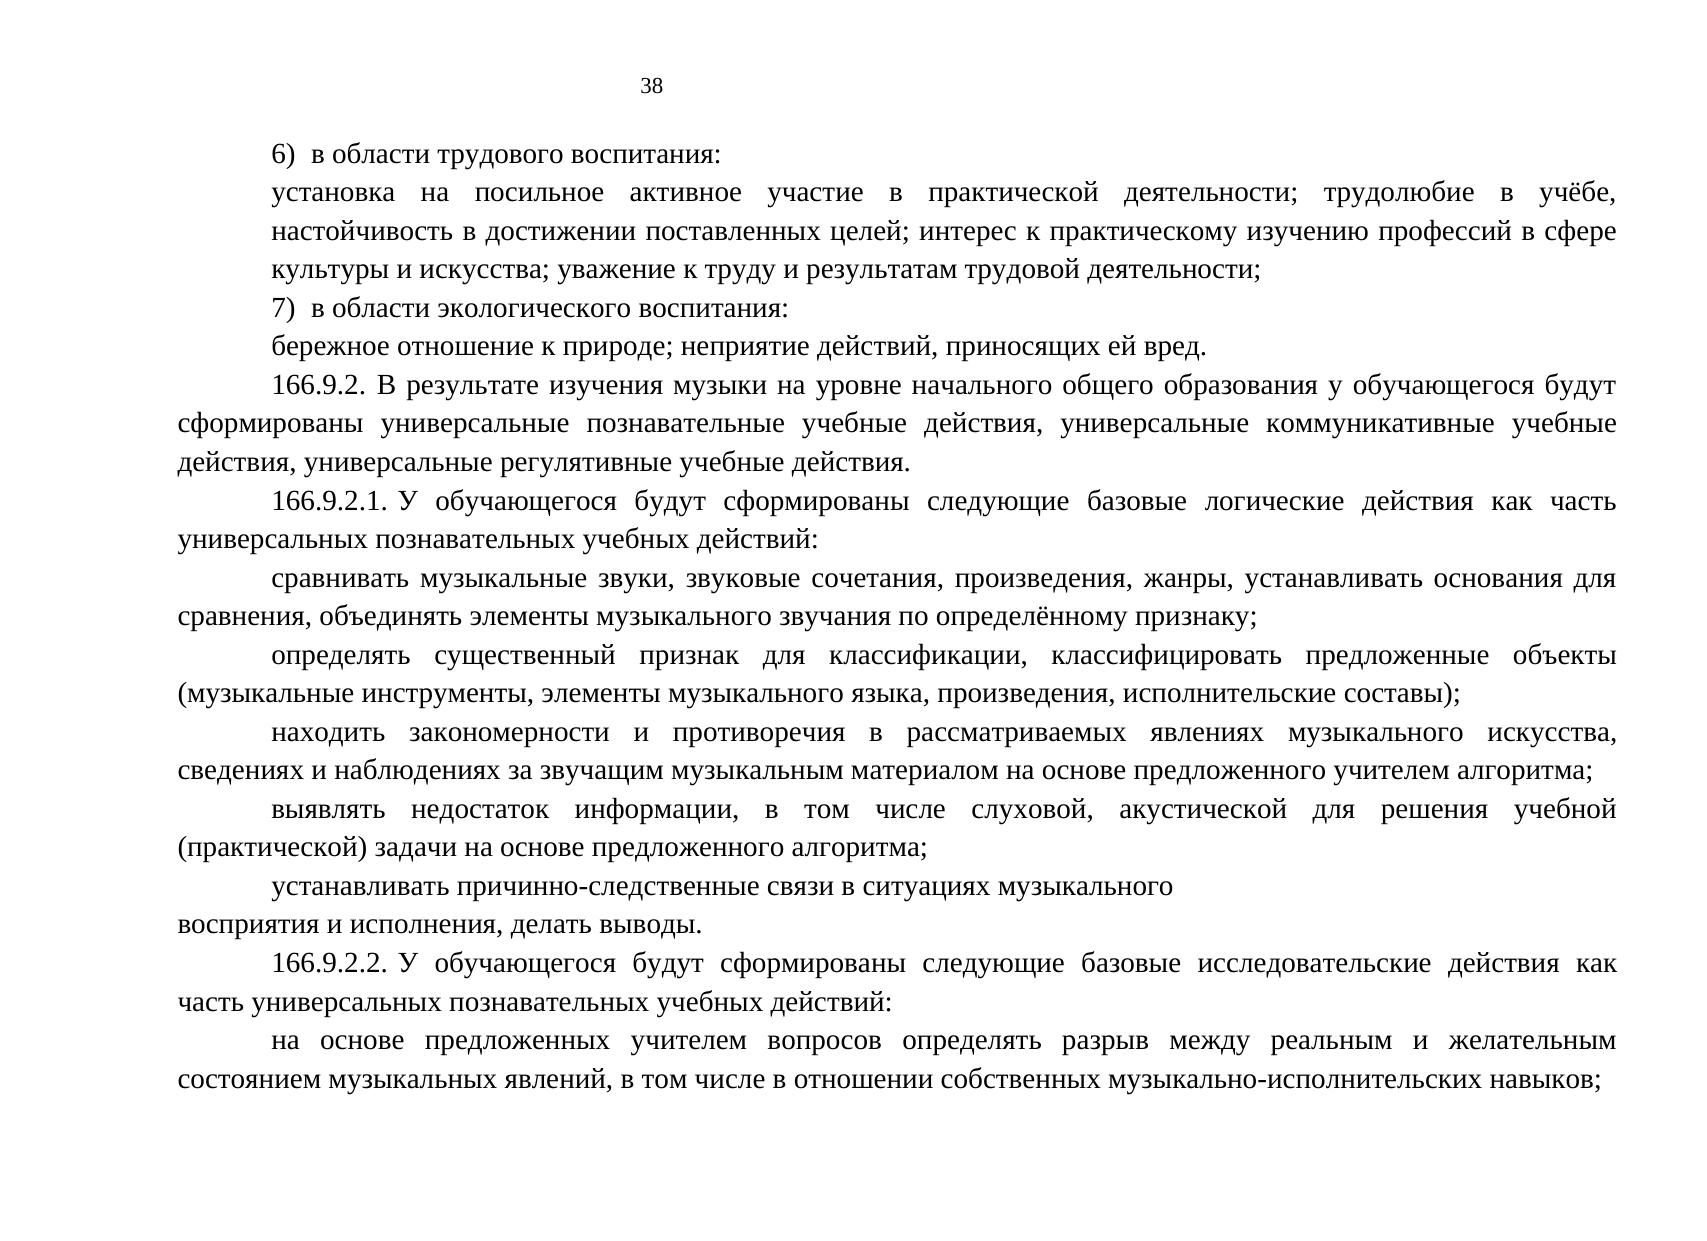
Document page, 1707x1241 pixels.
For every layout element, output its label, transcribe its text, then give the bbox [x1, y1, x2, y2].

list У обучающегося будут сформированы следующие базовые исследовательские действия как часть универсальных познавательных учебных действий: [177, 945, 1618, 1017]
text выявлять недостаток информации, в том числе слуховой, акустической для решения учебной (практической) задачи на основе предложенного алгоритма; [177, 791, 1618, 863]
text находить закономерности и противоречия в рассматриваемых явлениях музыкального искусства, сведениях и наблюдениях за звучащим музыкальным материалом на основе предложенного учителем алгоритма; [177, 714, 1618, 786]
text сравнивать музыкальные звуки, звуковые сочетания, произведения, жанры, устанавливать основания для сравнения, объединять элементы музыкального звучания по определённому признаку; [177, 560, 1618, 632]
text устанавливать причинно-следственные связи в ситуациях музыкального [177, 868, 1618, 902]
text на основе предложенных учителем вопросов определять разрыв между реальным и желательным состоянием музыкальных явлений, в том числе в отношении собственных музыкально-исполнительских навыков; [177, 1022, 1618, 1094]
text бережное отношение к природе; неприятие действий, приносящих ей вред. [177, 328, 1618, 362]
list У обучающегося будут сформированы следующие базовые логические действия как часть универсальных познавательных учебных действий: [177, 483, 1618, 555]
text установка на посильное активное участие в практической деятельности; трудолюбие в учёбе, настойчивость в достижении поставленных целей; интерес к практическому изучению профессий в сфере культуры и искусства; уважение к труду и результатам трудовой деятельности; [271, 174, 1618, 285]
list В результате изучения музыки на уровне начального общего образования у обучающегося будут сформированы универсальные познавательные учебные действия, универсальные коммуникативные учебные действия, универсальные регулятивные учебные действия. [177, 367, 1618, 478]
list в области трудового воспитания: [177, 136, 1618, 169]
list в области экологического воспитания: [177, 290, 1618, 323]
text определять существенный признак для классификации, классифицировать предложенные объекты (музыкальные инструменты, элементы музыкального языка, произведения, исполнительские составы); [177, 637, 1618, 709]
text восприятия и исполнения, делать выводы. [177, 907, 1618, 940]
